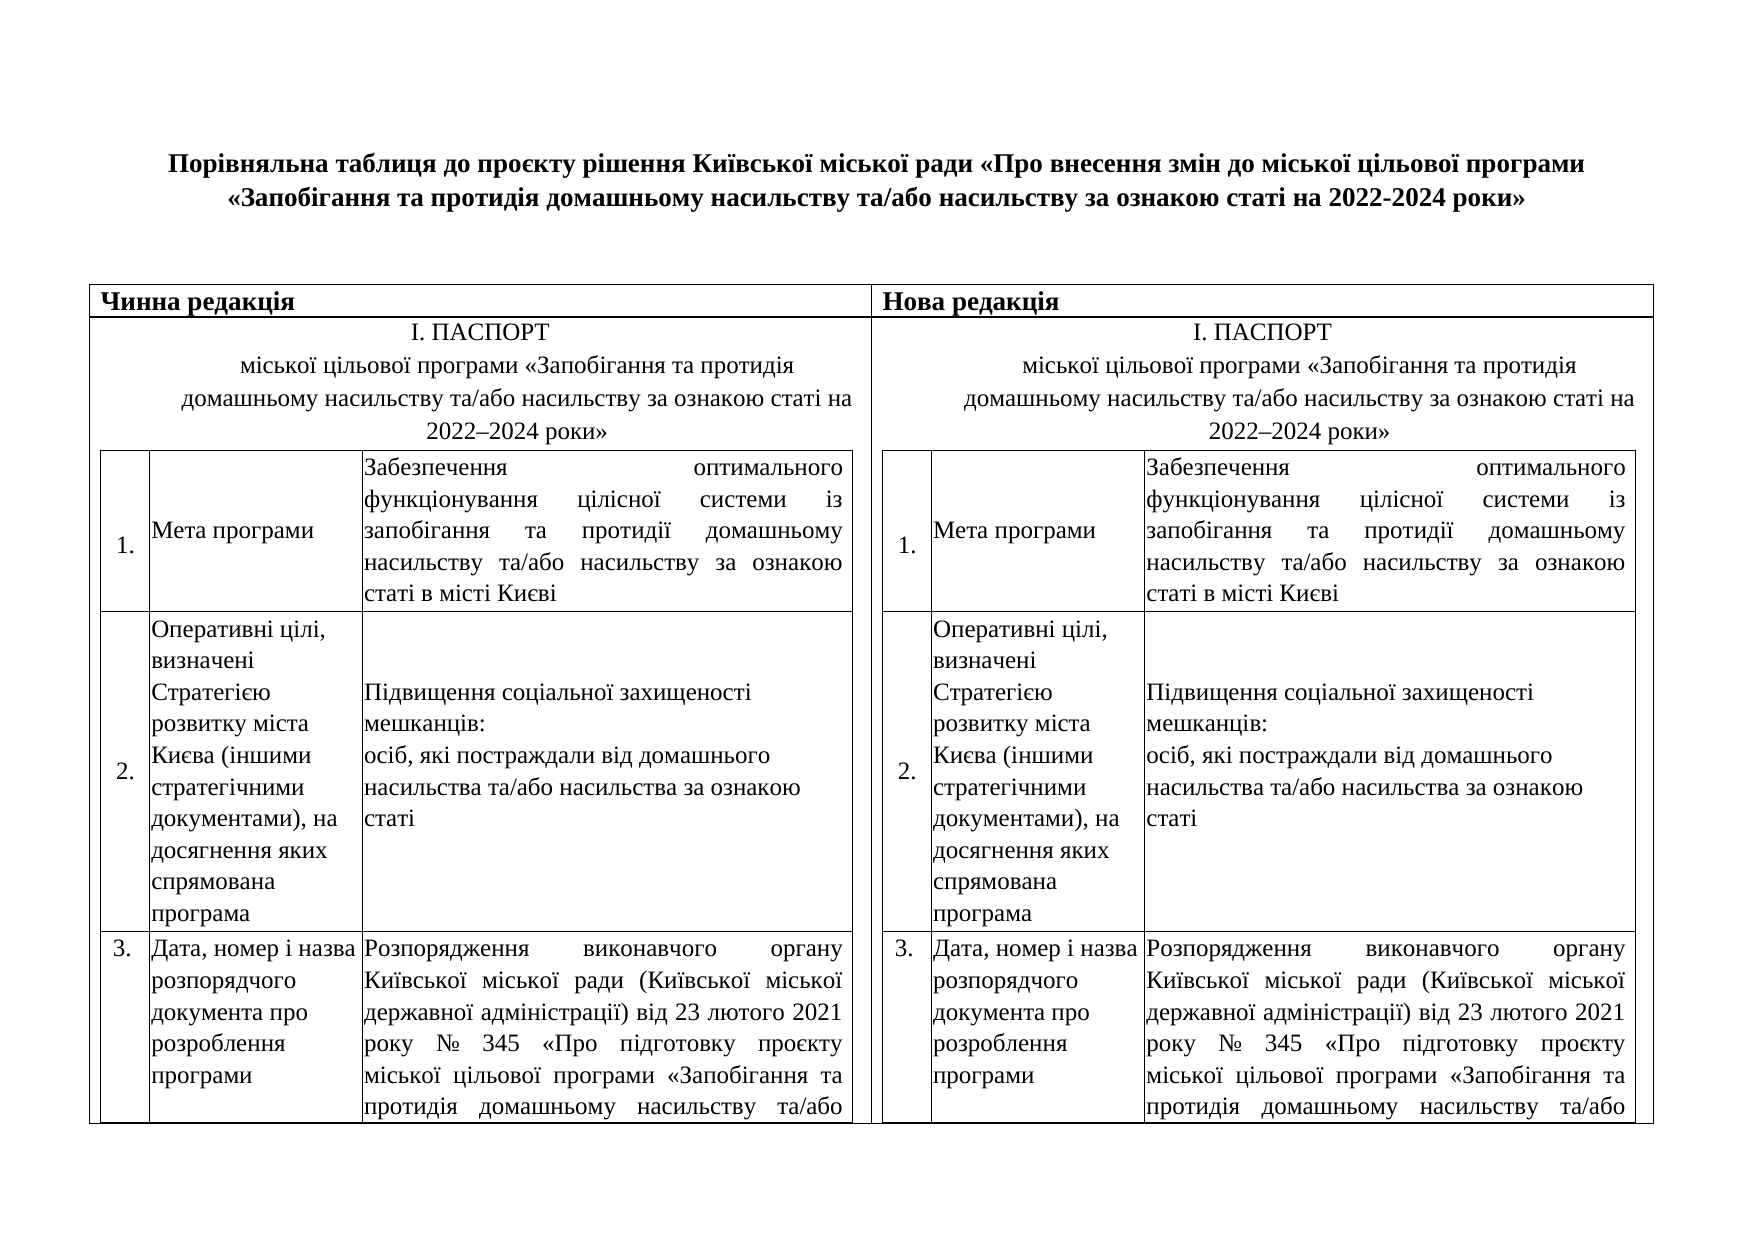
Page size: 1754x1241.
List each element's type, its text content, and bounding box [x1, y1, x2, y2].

table_cell І. ПАСПОРТ міської цільової програми «Запобігання та протидія домашньому насильству та/або насильству за ознакою статі на 2022‒2024 роки» [90, 318, 871, 1123]
table_header Чинна редакція [90, 285, 871, 316]
text Порівняльна таблиця до проєкту рішення Київської міської ради «Про внесення змін до міської цільової програми «Запобігання та протидія домашньому насильству та/або насильству за ознакою статі на 2022-2024 роки» [88, 148, 1665, 212]
table_header Нова редакція [872, 285, 1653, 316]
table_cell І. ПАСПОРТ міської цільової програми «Запобігання та протидія домашньому насильству та/або насильству за ознакою статі на 2022‒2024 роки» [872, 318, 1653, 1123]
